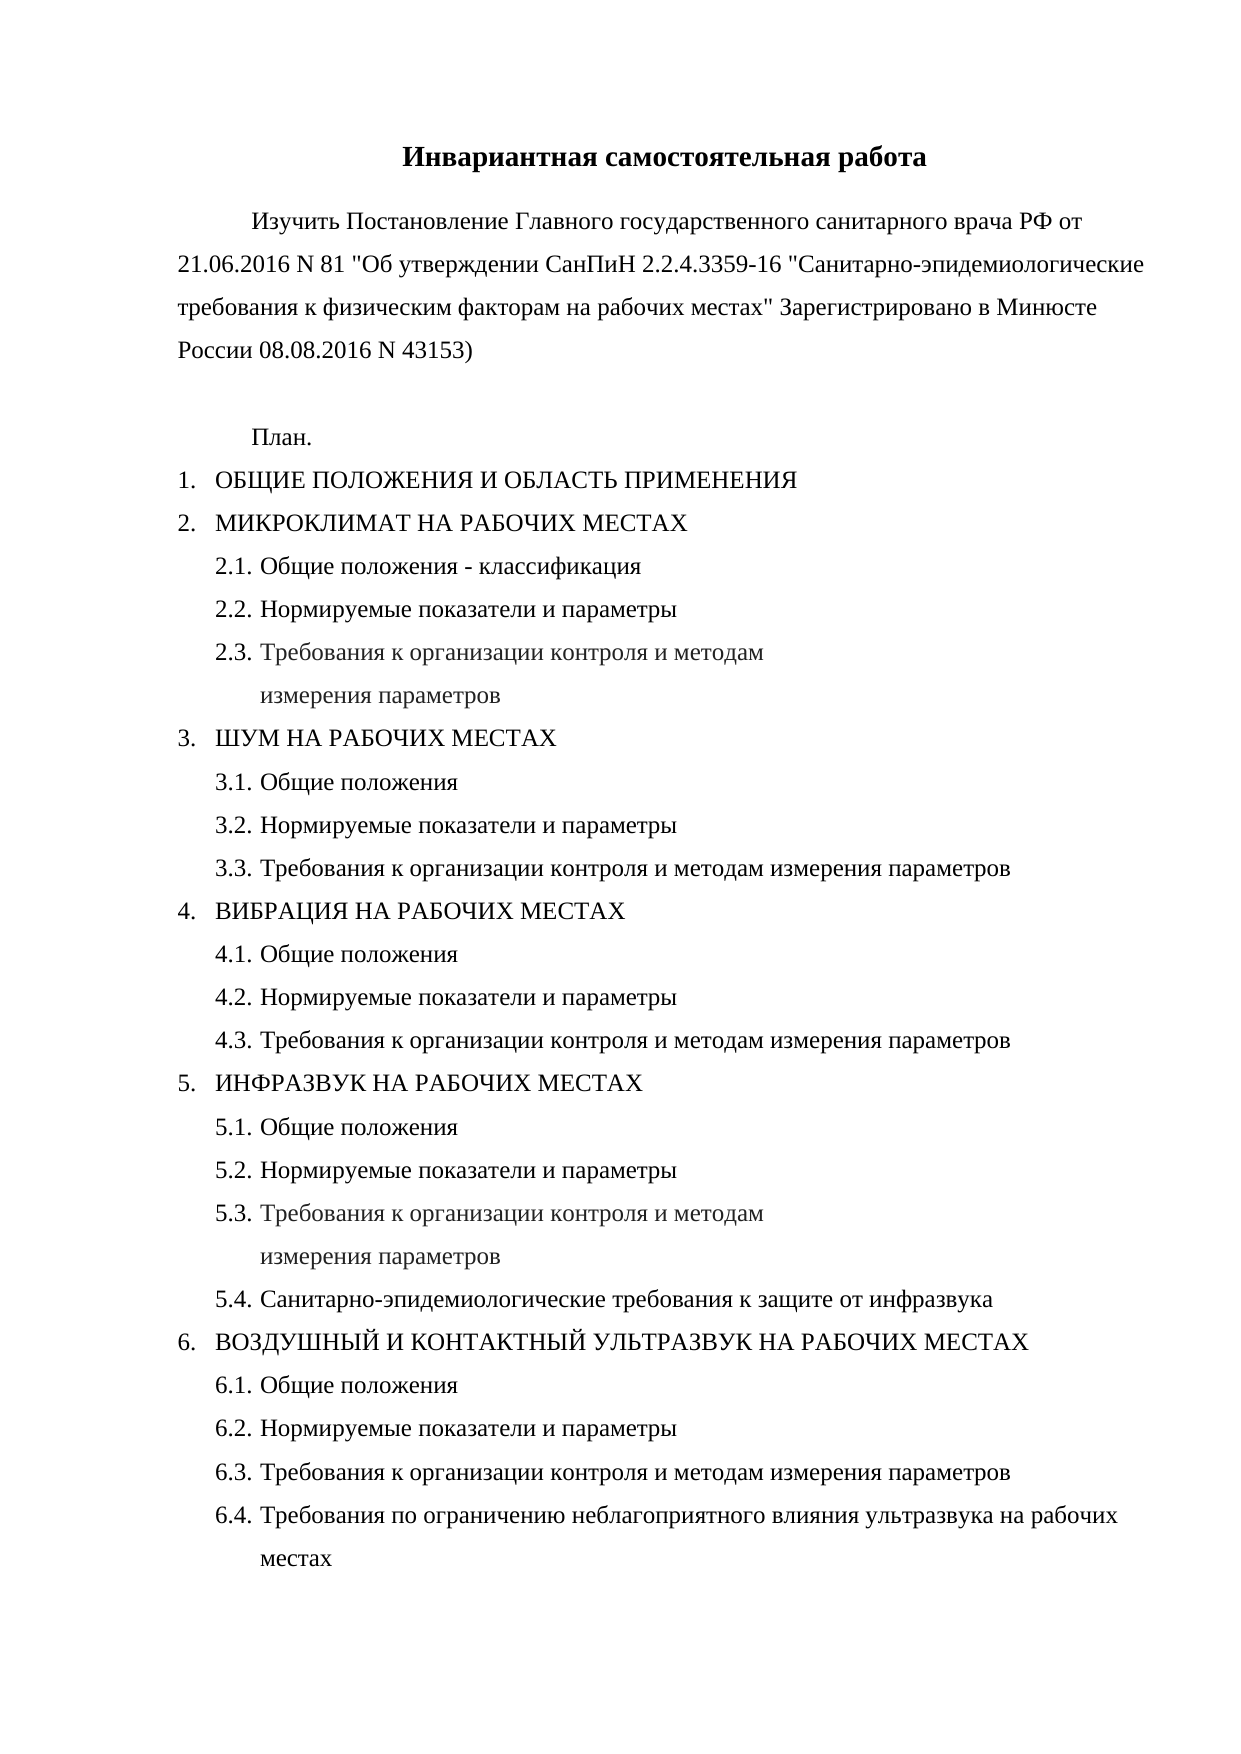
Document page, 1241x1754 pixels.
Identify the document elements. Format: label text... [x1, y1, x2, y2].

text Изучить Постановление Главного государственного санитарного врача РФ от 21.06.2016 N 81 "Об утверждении СанПиН 2.2.4.3359-16 "Санитарно-эпидемиологические требования к физическим факторам на рабочих местах" Зарегистрировано в Минюсте России 08.08.2016 N 43153) [177, 206, 1152, 364]
list Общие положения [215, 1370, 1152, 1399]
list Нормируемые показатели и параметры [215, 594, 1152, 623]
list Требования по ограничению неблагоприятного влияния ультразвука на рабочих местах [215, 1500, 1152, 1572]
list Общие положения - классификация [215, 551, 1152, 580]
subtitle Инвариантная самостоятельная работа [177, 139, 1152, 172]
list Требования к организации контроля и методам измерения параметров [215, 1025, 1152, 1054]
list Общие положения [215, 939, 1152, 968]
list Нормируемые показатели и параметры [215, 1155, 1152, 1183]
text План. [177, 422, 1152, 450]
list Санитарно-эпидемиологические требования к защите от инфразвука [215, 1284, 1152, 1313]
list ШУМ НА РАБОЧИХ МЕСТАХ [177, 723, 1152, 752]
list Общие положения [215, 1112, 1152, 1140]
list ОБЩИЕ ПОЛОЖЕНИЯ И ОБЛАСТЬ ПРИМЕНЕНИЯ [177, 465, 1152, 493]
list ВИБРАЦИЯ НА РАБОЧИХ МЕСТАХ [177, 896, 1152, 925]
list Нормируемые показатели и параметры [215, 810, 1152, 838]
list ВОЗДУШНЫЙ И КОНТАКТНЫЙ УЛЬТРАЗВУК НА РАБОЧИХ МЕСТАХ [177, 1327, 1152, 1356]
list Требования к организации контроля и методам измерения параметров [215, 637, 1152, 709]
list Общие положения [215, 767, 1152, 795]
list ИНФРАЗВУК НА РАБОЧИХ МЕСТАХ [177, 1068, 1152, 1097]
list Нормируемые показатели и параметры [215, 982, 1152, 1011]
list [215, 1457, 1152, 1485]
list Требования к организации контроля и методам измерения параметров [215, 1198, 1152, 1270]
list Нормируемые показатели и параметры [215, 1413, 1152, 1442]
list МИКРОКЛИМАТ НА РАБОЧИХ МЕСТАХ [177, 508, 1152, 537]
list Требования к организации контроля и методам измерения параметров [215, 853, 1152, 882]
